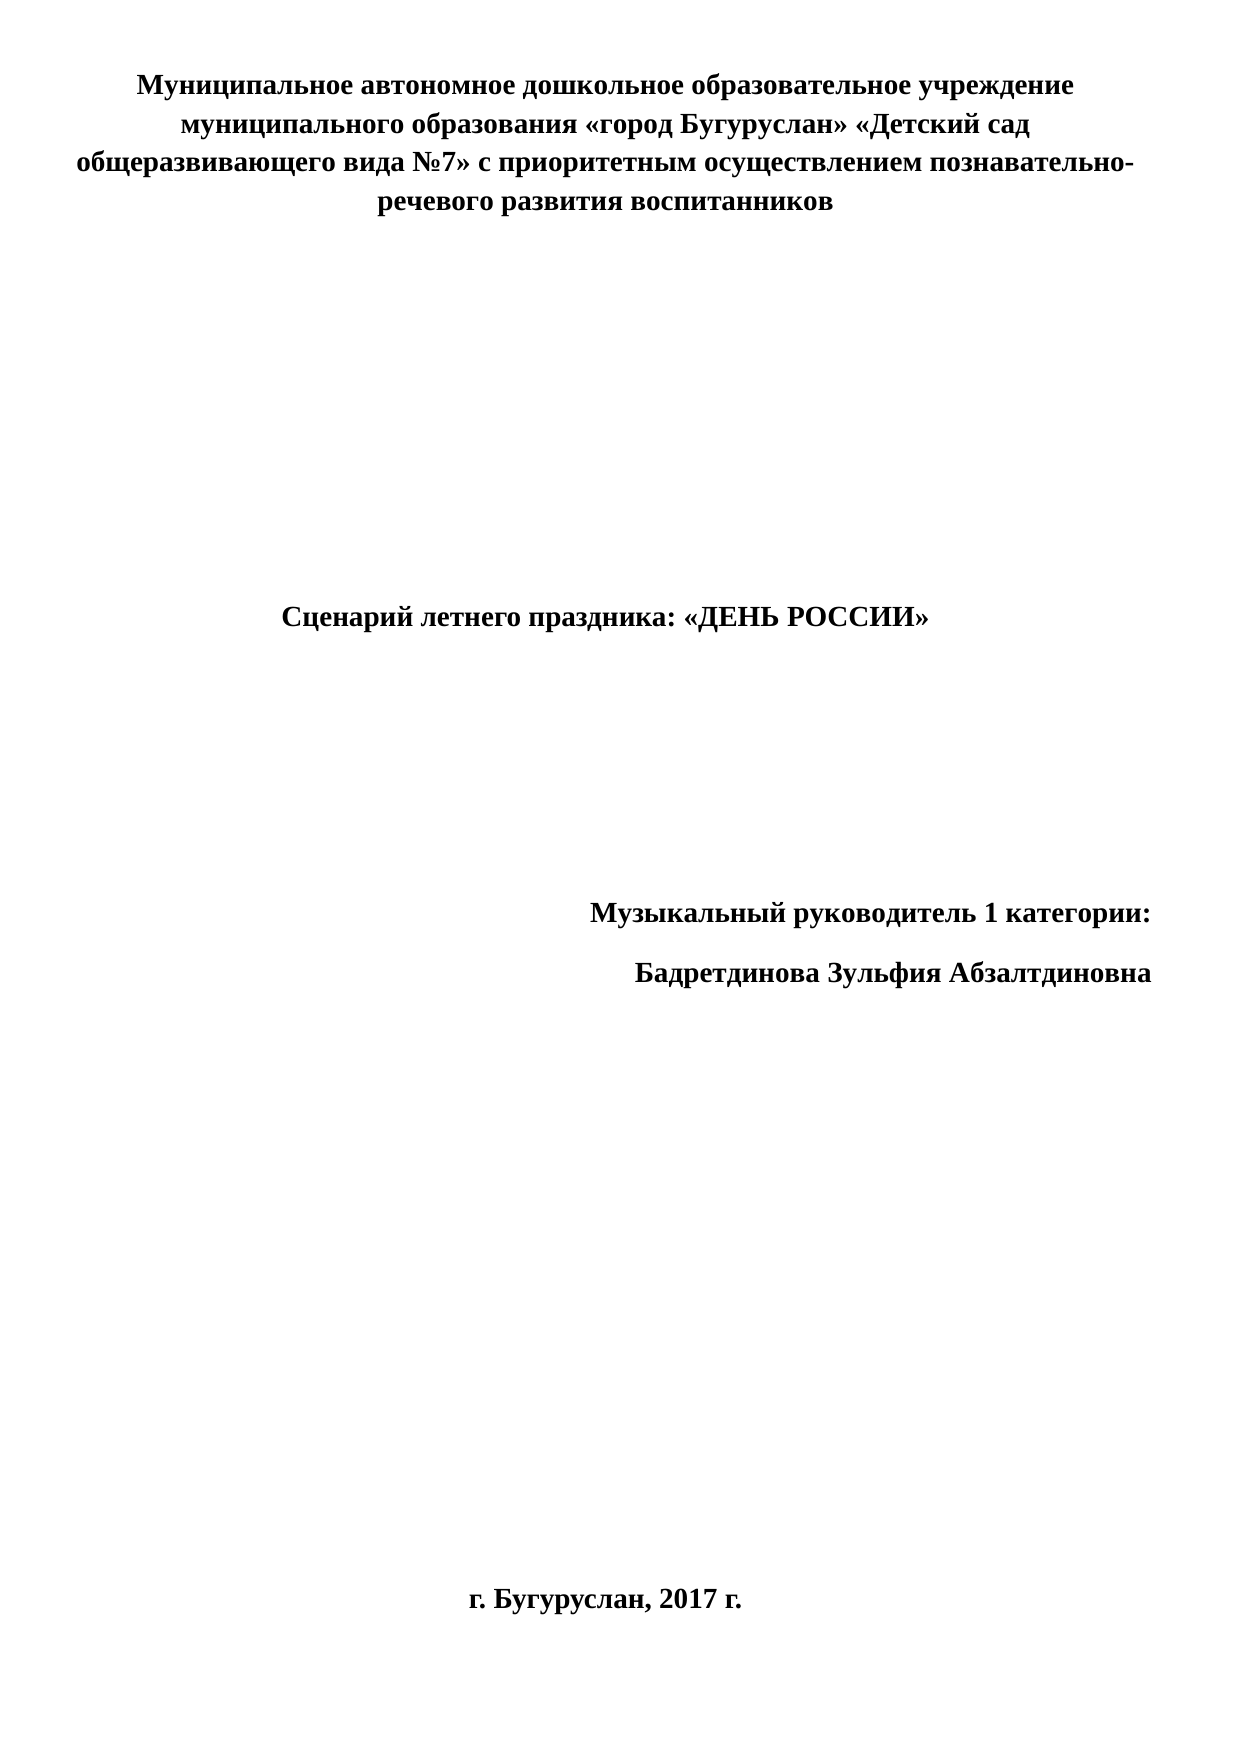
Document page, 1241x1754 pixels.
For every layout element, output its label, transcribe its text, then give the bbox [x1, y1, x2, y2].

text Сценарий летнего праздника: «ДЕНЬ РОССИИ» [59, 599, 1152, 632]
text Бадретдинова Зульфия Абзалтдиновна [59, 955, 1152, 988]
text г. Бугуруслан, 2017 г. [59, 1582, 1152, 1615]
text Музыкальный руководитель 1 категории: [59, 896, 1152, 929]
text Муниципальное автономное дошкольное образовательное учреждение муниципального образования «город Бугуруслан» «Детский сад общеразвивающего вида №7» с приоритетным осуществлением познавательно-речевого развития воспитанников [59, 67, 1152, 217]
